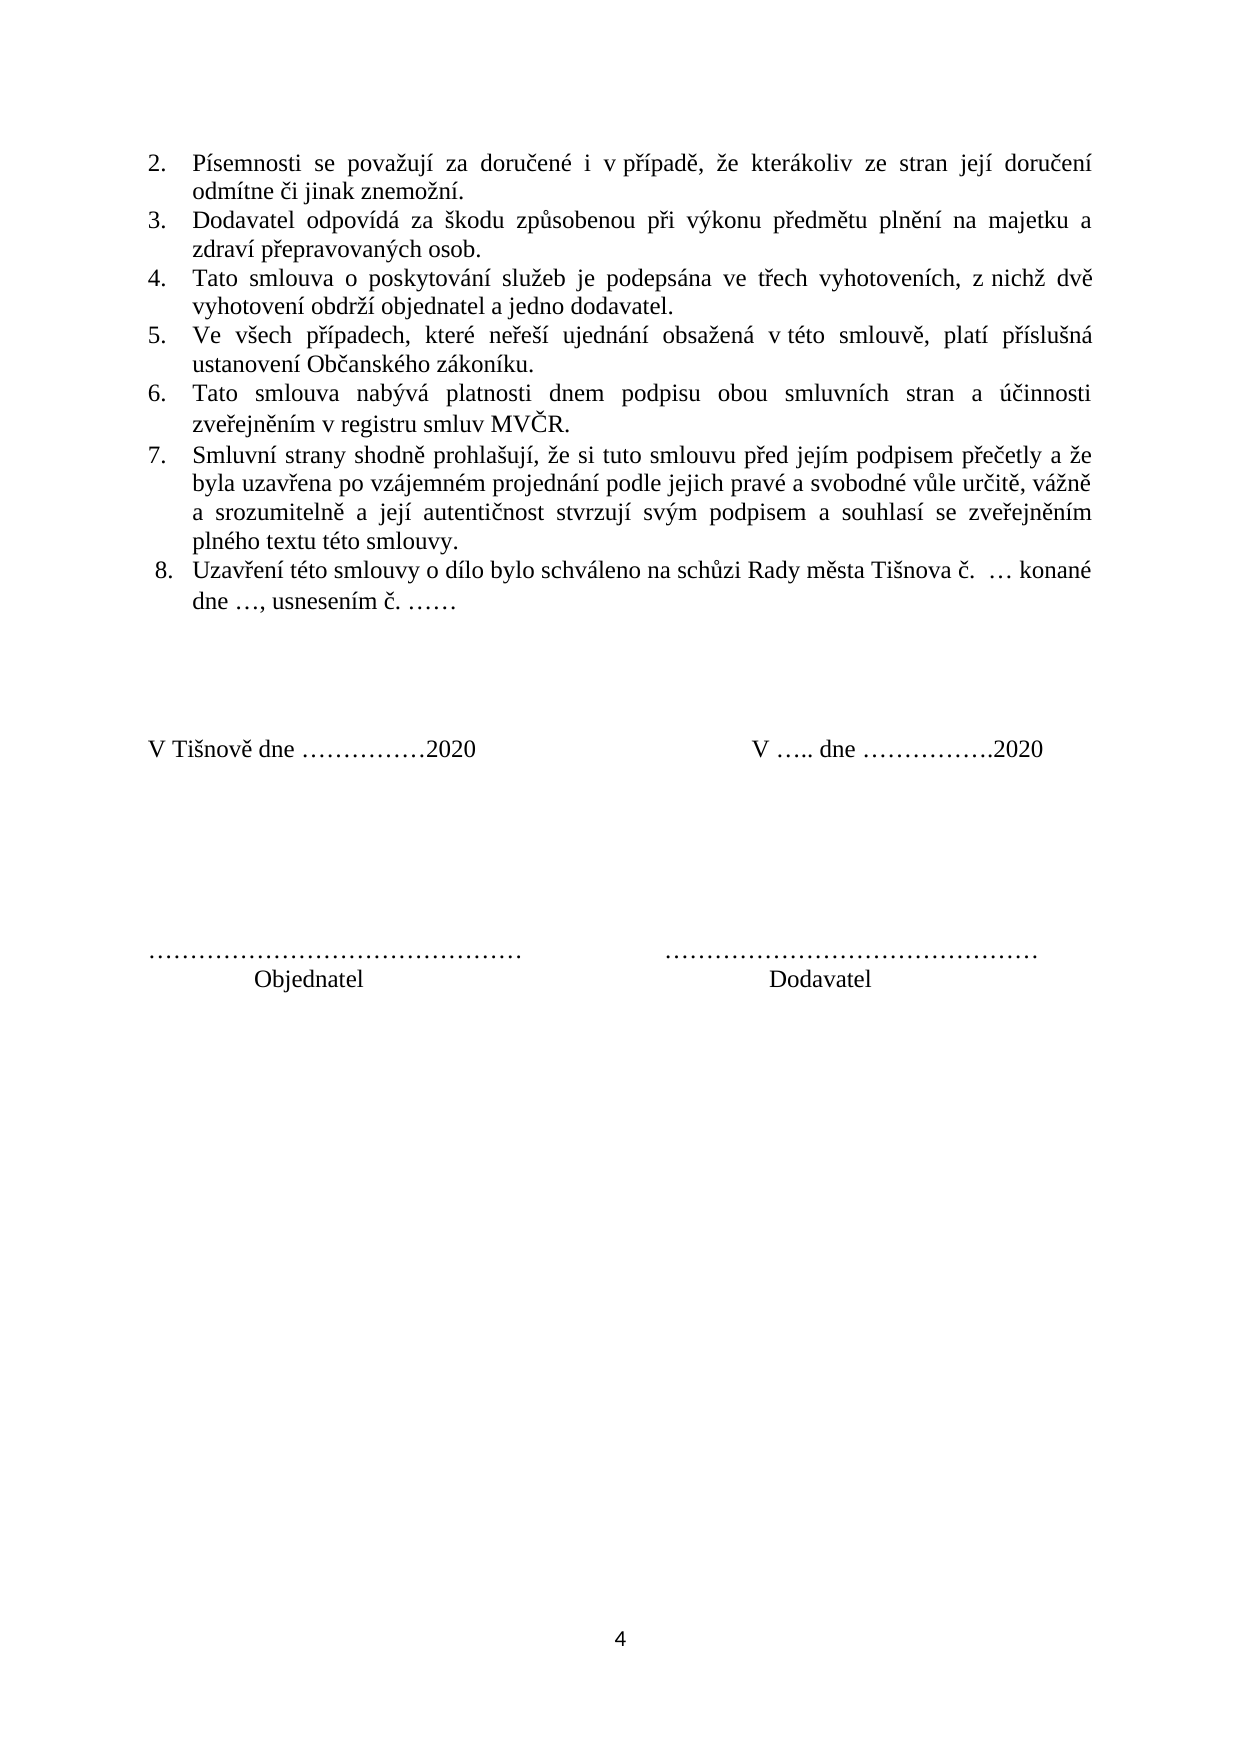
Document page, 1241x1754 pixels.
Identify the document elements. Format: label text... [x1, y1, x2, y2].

list Písemnosti se považují za doručené i v případě, že kterákoliv ze stran její doručení odmítne či jinak znemožní. [148, 148, 1093, 205]
list Smluvní strany shodně prohlašují, že si tuto smlouvu před jejím podpisem přečetly a že byla uzavřena po vzájemném projednání podle jejich pravé a svobodné vůle určitě, vážně a srozumitelně a její autentičnost stvrzují svým podpisem a souhlasí se zveřejněním plného textu této smlouvy. [148, 440, 1093, 555]
list Tato smlouva nabývá platnosti dnem podpisu obou smluvních stran a účinnosti zveřejněním v registru smluv MVČR. [148, 378, 1093, 437]
text ……………………………………… ……………………………………… [148, 935, 1093, 964]
list Uzavření této smlouvy o dílo bylo schváleno na schůzi Rady města Tišnova č. … konané dne …, usnesením č. …… [154, 555, 1093, 614]
text V Tišnově dne ……………2020 V ….. dne …………….2020 [148, 734, 1093, 763]
list Tato smlouva o poskytování služeb je podepsána ve třech vyhotoveních, z nichž dvě vyhotovení obdrží objednatel a jedno dodavatel. [148, 263, 1093, 320]
list Ve všech případech, které neřeší ujednání obsažená v této smlouvě, platí příslušná ustanovení Občanského zákoníku. [148, 320, 1093, 378]
text Objednatel Dodavatel [148, 964, 1093, 993]
list Dodavatel odpovídá za škodu způsobenou při výkonu předmětu plnění na majetku a zdraví přepravovaných osob. [148, 205, 1093, 263]
